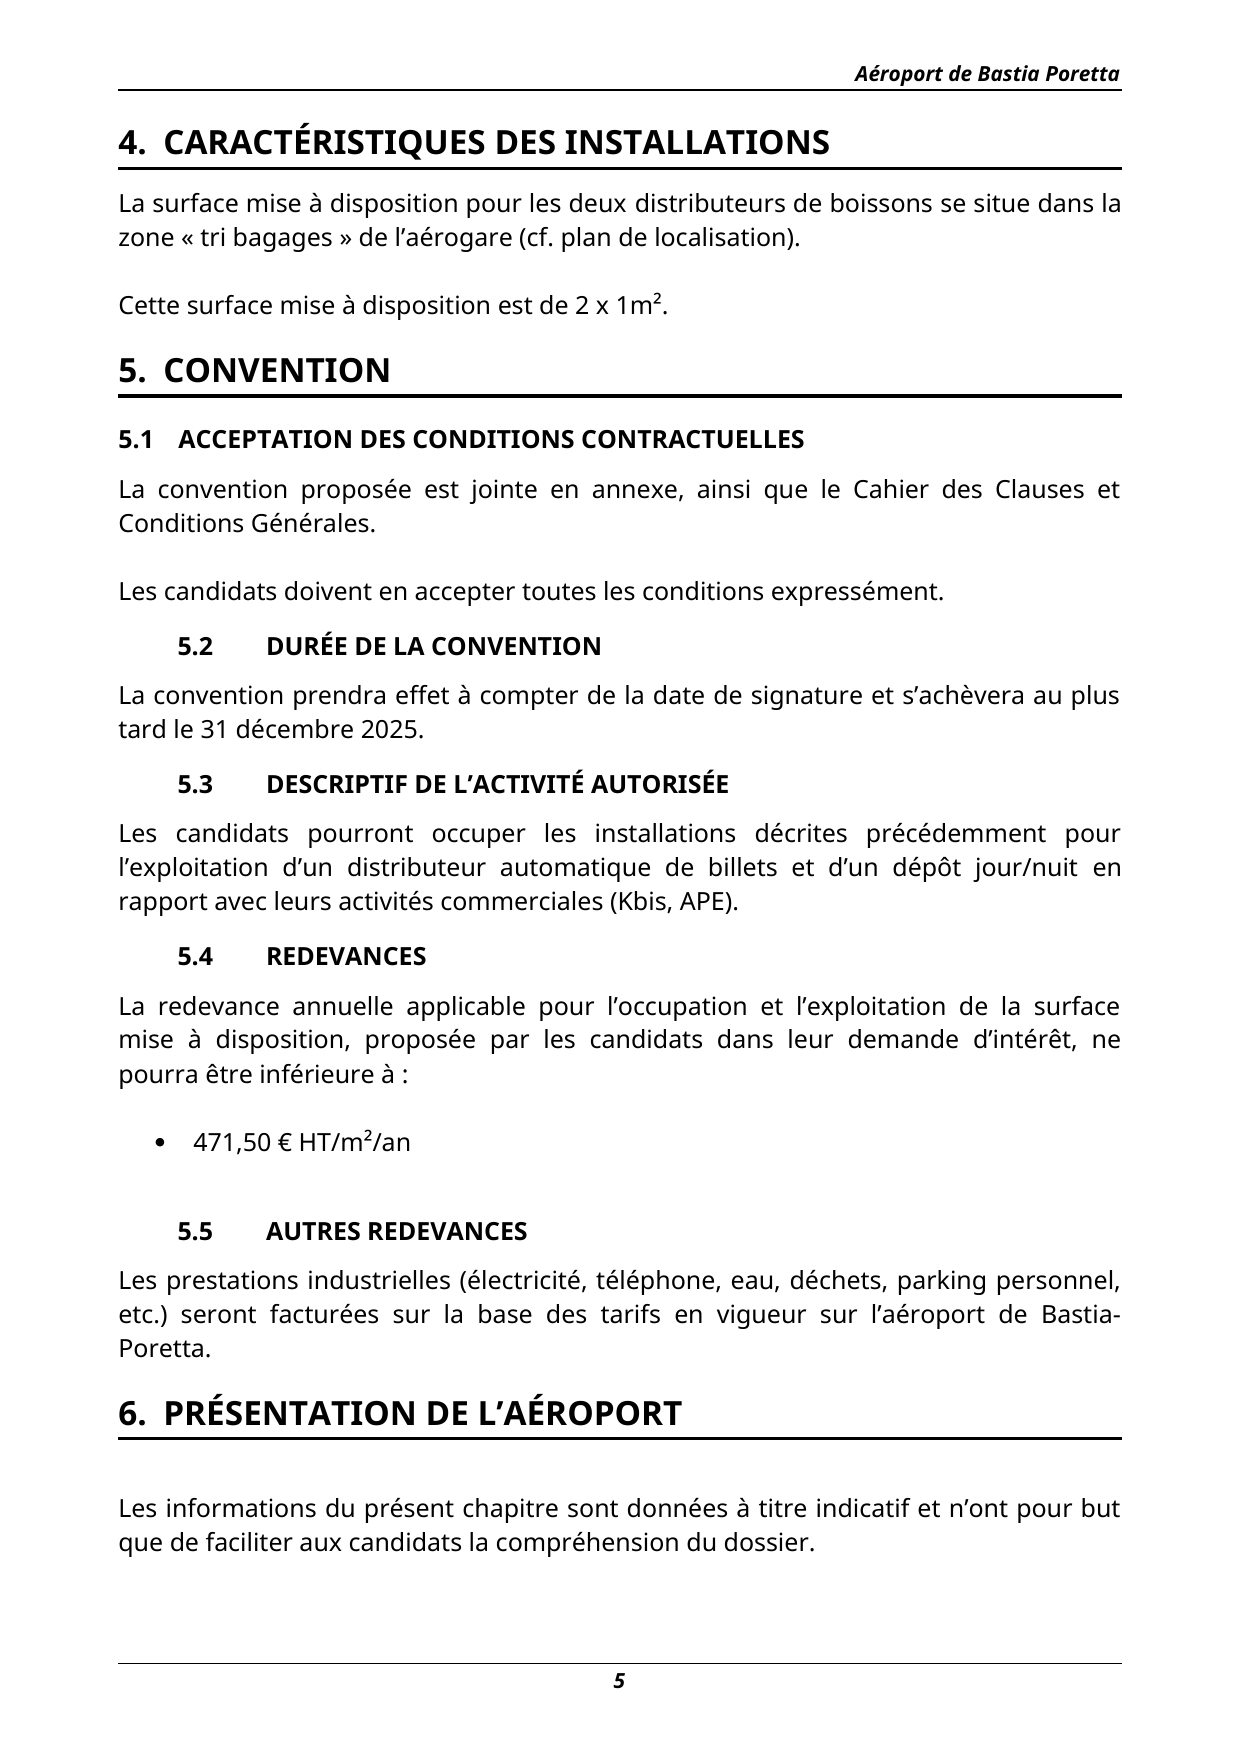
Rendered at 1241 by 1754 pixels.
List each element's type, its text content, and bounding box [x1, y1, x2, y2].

text La surface mise à disposition pour les deux distributeurs de boissons se situe dans la zone « tri bagages » de l’aérogare (cf. plan de localisation). [118, 186, 1122, 254]
list Redevances [177, 939, 1122, 973]
text La redevance annuelle applicable pour l’occupation et l’exploitation de la surface mise à disposition, proposée par les candidats dans leur demande d’intérêt, ne pourra être inférieure à : [118, 988, 1122, 1090]
list Descriptif de l’activité autorisée [177, 767, 1122, 801]
list CARACTÉRISTIQUES DES INSTALLATIONS [118, 119, 1122, 167]
text Les candidats pourront occuper les installations décrites précédemment pour l’exploitation d’un distributeur automatique de billets et d’un dépôt jour/nuit en rapport avec leurs activités commerciales (Kbis, APE). [118, 816, 1122, 918]
list Autres redevances [177, 1213, 1122, 1247]
list Durée de la convention [177, 628, 1122, 662]
text La convention proposée est jointe en annexe, ainsi que le Cahier des Clauses et Conditions Générales. [118, 471, 1122, 539]
text Les candidats doivent en accepter toutes les conditions expressément. [118, 573, 1122, 607]
text Cette surface mise à disposition est de 2 x 1m². [118, 288, 1122, 322]
list Acceptation des conditions contractuelles [118, 422, 1122, 456]
text Les informations du présent chapitre sont données à titre indicatif et n’ont pour but que de faciliter aux candidats la compréhension du dossier. [118, 1491, 1122, 1559]
list PRÉSENTATION DE L’AÉROPORT [118, 1390, 1122, 1437]
text La convention prendra effet à compter de la date de signature et s’achèvera au plus tard le 31 décembre 2025. [118, 678, 1122, 746]
list CONVENTION [118, 347, 1122, 394]
text Les prestations industrielles (électricité, téléphone, eau, déchets, parking personnel, etc.) seront facturées sur la base des tarifs en vigueur sur l’aéroport de Bastia-Poretta. [118, 1263, 1122, 1365]
list 471,50 € HT/m²/an [156, 1124, 1122, 1158]
